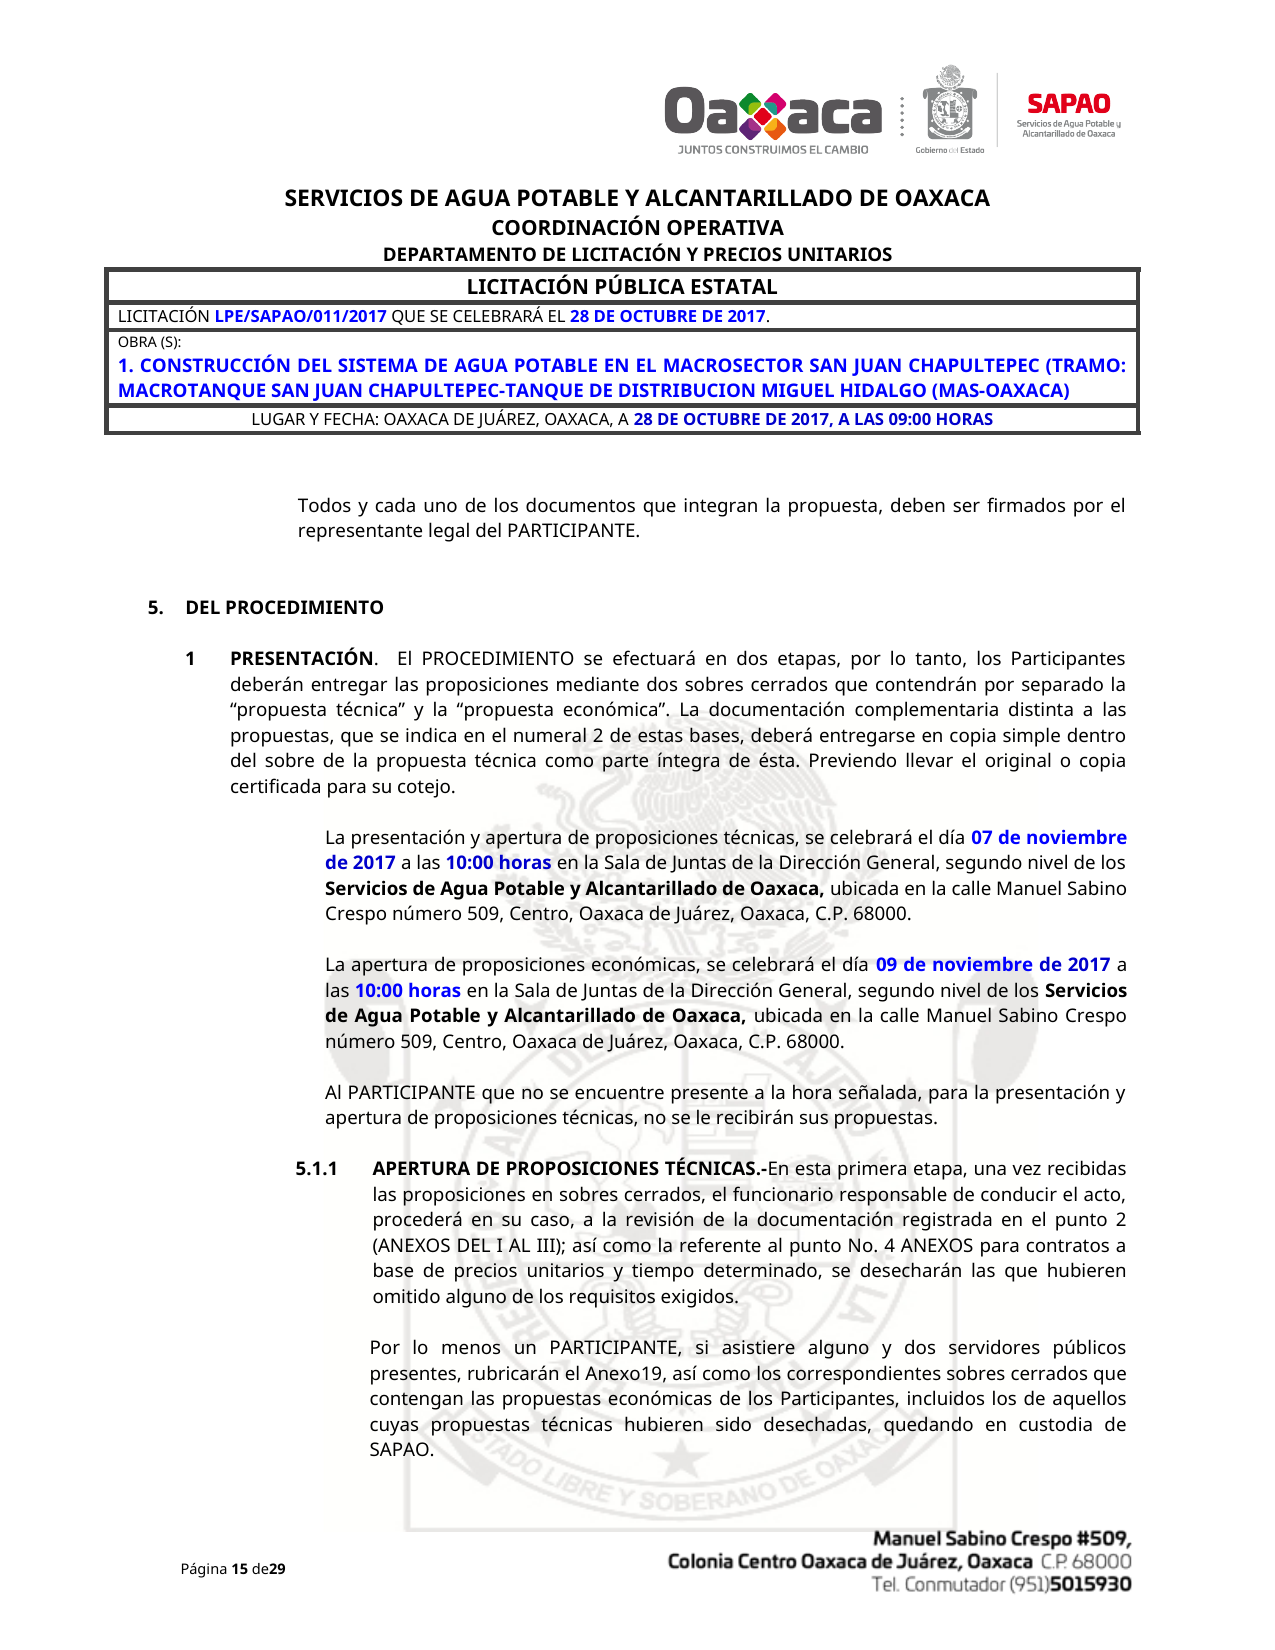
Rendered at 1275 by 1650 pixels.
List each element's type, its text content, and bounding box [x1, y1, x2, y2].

text Por lo menos un PARTICIPANTE, si asistiere alguno y dos servidores públicos presentes, rubricarán el Anexo19, así como los correspondientes sobres cerrados que contengan las propuestas económicas de los Participantes, incluidos los de aquellos cuyas propuestas técnicas hubieren sido desechadas, quedando en custodia de SAPAO. [369, 1334, 1127, 1462]
text La presentación y apertura de proposiciones técnicas, se celebrará el día 07 de noviembre de 2017 a las 10:00 horas en la Sala de Juntas de la Dirección General, segundo nivel de los Servicios de Agua Potable y Alcantarillado de Oaxaca, ubicada en la calle Manuel Sabino Crespo número 509, Centro, Oaxaca de Juárez, Oaxaca, C.P. 68000. [325, 824, 1127, 926]
list PRESENTACIÓN. El PROCEDIMIENTO se efectuará en dos etapas, por lo tanto, los Participantes deberán entregar las proposiciones mediante dos sobres cerrados que contendrán por separado la “propuesta técnica” y la “propuesta económica”. La documentación complementaria distinta a las propuestas, que se indica en el numeral 2 de estas bases, deberá entregarse en copia simple dentro del sobre de la propuesta técnica como parte íntegra de ésta. Previendo llevar el original o copia certificada para su cotejo. [185, 645, 1127, 798]
text Todos y cada uno de los documentos que integran la propuesta, deben ser firmados por el representante legal del PARTICIPANTE. [298, 492, 1127, 543]
list DEL PROCEDIMIENTO [148, 594, 1127, 620]
text Al PARTICIPANTE que no se encuentre presente a la hora señalada, para la presentación y apertura de proposiciones técnicas, no se le recibirán sus propuestas. [325, 1079, 1127, 1130]
picture [323, 798, 1039, 1156]
picture [323, 1309, 1146, 1603]
list APERTURA DE PROPOSICIONES TÉCNICAS.-En esta primera etapa, una vez recibidas las proposiciones en sobres cerrados, el funcionario responsable de conducir el acto, procederá en su caso, a la revisión de la documentación registrada en el punto 2 (ANEXOS DEL I AL III); así como la referente al punto No. 4 ANEXOS para contratos a base de precios unitarios y tiempo determinado, se desecharán las que hubieren omitido alguno de los requisitos exigidos. [295, 1156, 1127, 1309]
text La apertura de proposiciones económicas, se celebrará el día 09 de noviembre de 2017 a las 10:00 horas en la Sala de Juntas de la Dirección General, segundo nivel de los Servicios de Agua Potable y Alcantarillado de Oaxaca, ubicada en la calle Manuel Sabino Crespo número 509, Centro, Oaxaca de Juárez, Oaxaca, C.P. 68000. [325, 952, 1127, 1054]
picture [664, 52, 1128, 184]
